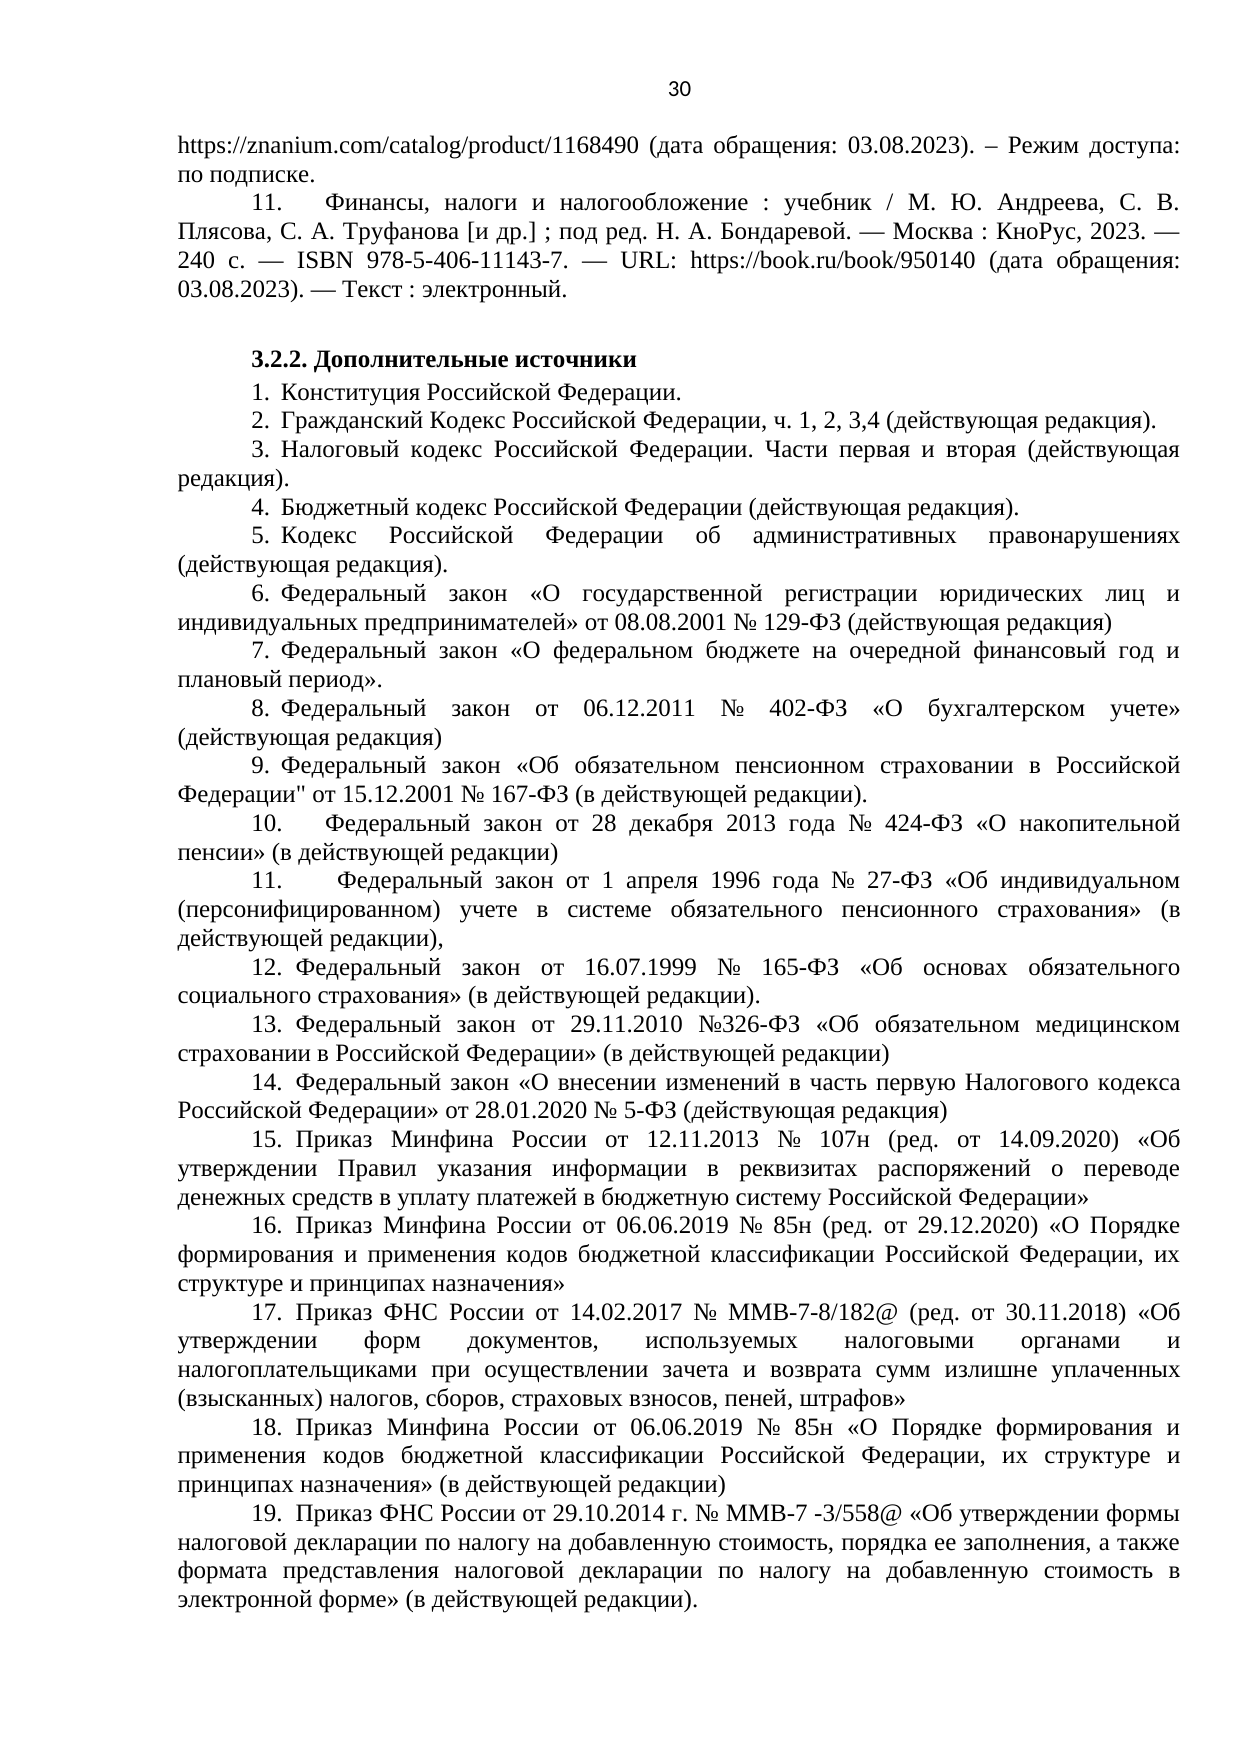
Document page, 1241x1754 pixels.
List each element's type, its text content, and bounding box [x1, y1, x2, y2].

list Федеральный закон от 28 декабря 2013 года № 424-ФЗ «О накопительной пенсии» (в действующей редакции) [177, 808, 1181, 865]
list Приказ Минфина России от 12.11.2013 № 107н (ред. от 14.09.2020) «Об утверждении Правил указания информации в реквизитах распоряжений о переводе денежных средств в уплату платежей в бюджетную систему Российской Федерации» [177, 1124, 1181, 1210]
list Приказ Минфина России от 06.06.2019 № 85н «О Порядке формирования и применения кодов бюджетной классификации Российской Федерации, их структуре и принципах назначения» (в действующей редакции) [177, 1412, 1181, 1498]
list Федеральный закон от 1 апреля 1996 года № 27-ФЗ «Об индивидуальном (персонифицированном) учете в системе обязательного пенсионного страхования» (в действующей редакции), [177, 865, 1181, 952]
list Федеральный закон «Об обязательном пенсионном страховании в Российской Федерации" от 15.12.2001 № 167-ФЗ (в действующей редакции). [177, 750, 1181, 808]
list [177, 130, 1181, 187]
list Федеральный закон «О государственной регистрации юридических лиц и индивидуальных предпринимателей» от 08.08.2001 № 129-ФЗ (действующая редакция) [177, 578, 1181, 635]
list Федеральный закон «О внесении изменений в часть первую Налогового кодекса Российской Федерации» от 28.01.2020 № 5-ФЗ (действующая редакция) [177, 1067, 1181, 1124]
list Гражданский Кодекс Российской Федерации, ч. 1, 2, 3,4 (действующая редакция). [177, 405, 1181, 434]
list Конституция Российской Федерации. [177, 377, 1181, 405]
list Федеральный закон от 16.07.1999 № 165-ФЗ «Об основах обязательного социального страхования» (в действующей редакции). [177, 952, 1181, 1009]
list Федеральный закон от 06.12.2011 № 402-ФЗ «О бухгалтерском учете» (действующая редакция) [177, 693, 1181, 750]
list Приказ ФНС России от 14.02.2017 № ММВ-7-8/182@ (ред. от 30.11.2018) «Об утверждении форм документов, используемых налоговыми органами и налогоплательщиками при осуществлении зачета и возврата сумм излишне уплаченных (взысканных) налогов, сборов, страховых взносов, пеней, штрафов» [177, 1297, 1181, 1412]
list Налоговый кодекс Российской Федерации. Части первая и вторая (действующая редакция). [177, 434, 1181, 492]
list Федеральный закон «О федеральном бюджете на очередной финансовый год и плановый период». [177, 635, 1181, 693]
list Федеральный закон от 29.11.2010 №326-ФЗ «Об обязательном медицинском страховании в Российской Федерации» (в действующей редакции) [177, 1009, 1181, 1067]
text 3.2.2. Дополнительные источники [177, 344, 1181, 372]
list Кодекс Российской Федерации об административных правонарушениях (действующая редакция). [177, 520, 1181, 578]
list Финансы, налоги и налогообложение : учебник / М. Ю. Андреева, С. В. Плясова, С. А. Труфанова [и др.] ; под ред. Н. А. Бондаревой. — Москва : КноРус, 2023. — 240 с. — ISBN 978-5-406-11143-7. — URL: https://book.ru/book/950140 (дата обращения: 03.08.2023). — Текст : электронный. [177, 187, 1181, 302]
list Приказ ФНС России от 29.10.2014 г. № ММВ-7 -3/558@ «Об утверждении формы налоговой декларации по налогу на добавленную стоимость, порядка ее заполнения, а также формата представления налоговой декларации по налогу на добавленную стоимость в электронной форме» (в действующей редакции). [177, 1498, 1181, 1613]
list Бюджетный кодекс Российской Федерации (действующая редакция). [177, 492, 1181, 520]
list Приказ Минфина России от 06.06.2019 № 85н (ред. от 29.12.2020) «О Порядке формирования и применения кодов бюджетной классификации Российской Федерации, их структуре и принципах назначения» [177, 1210, 1181, 1297]
